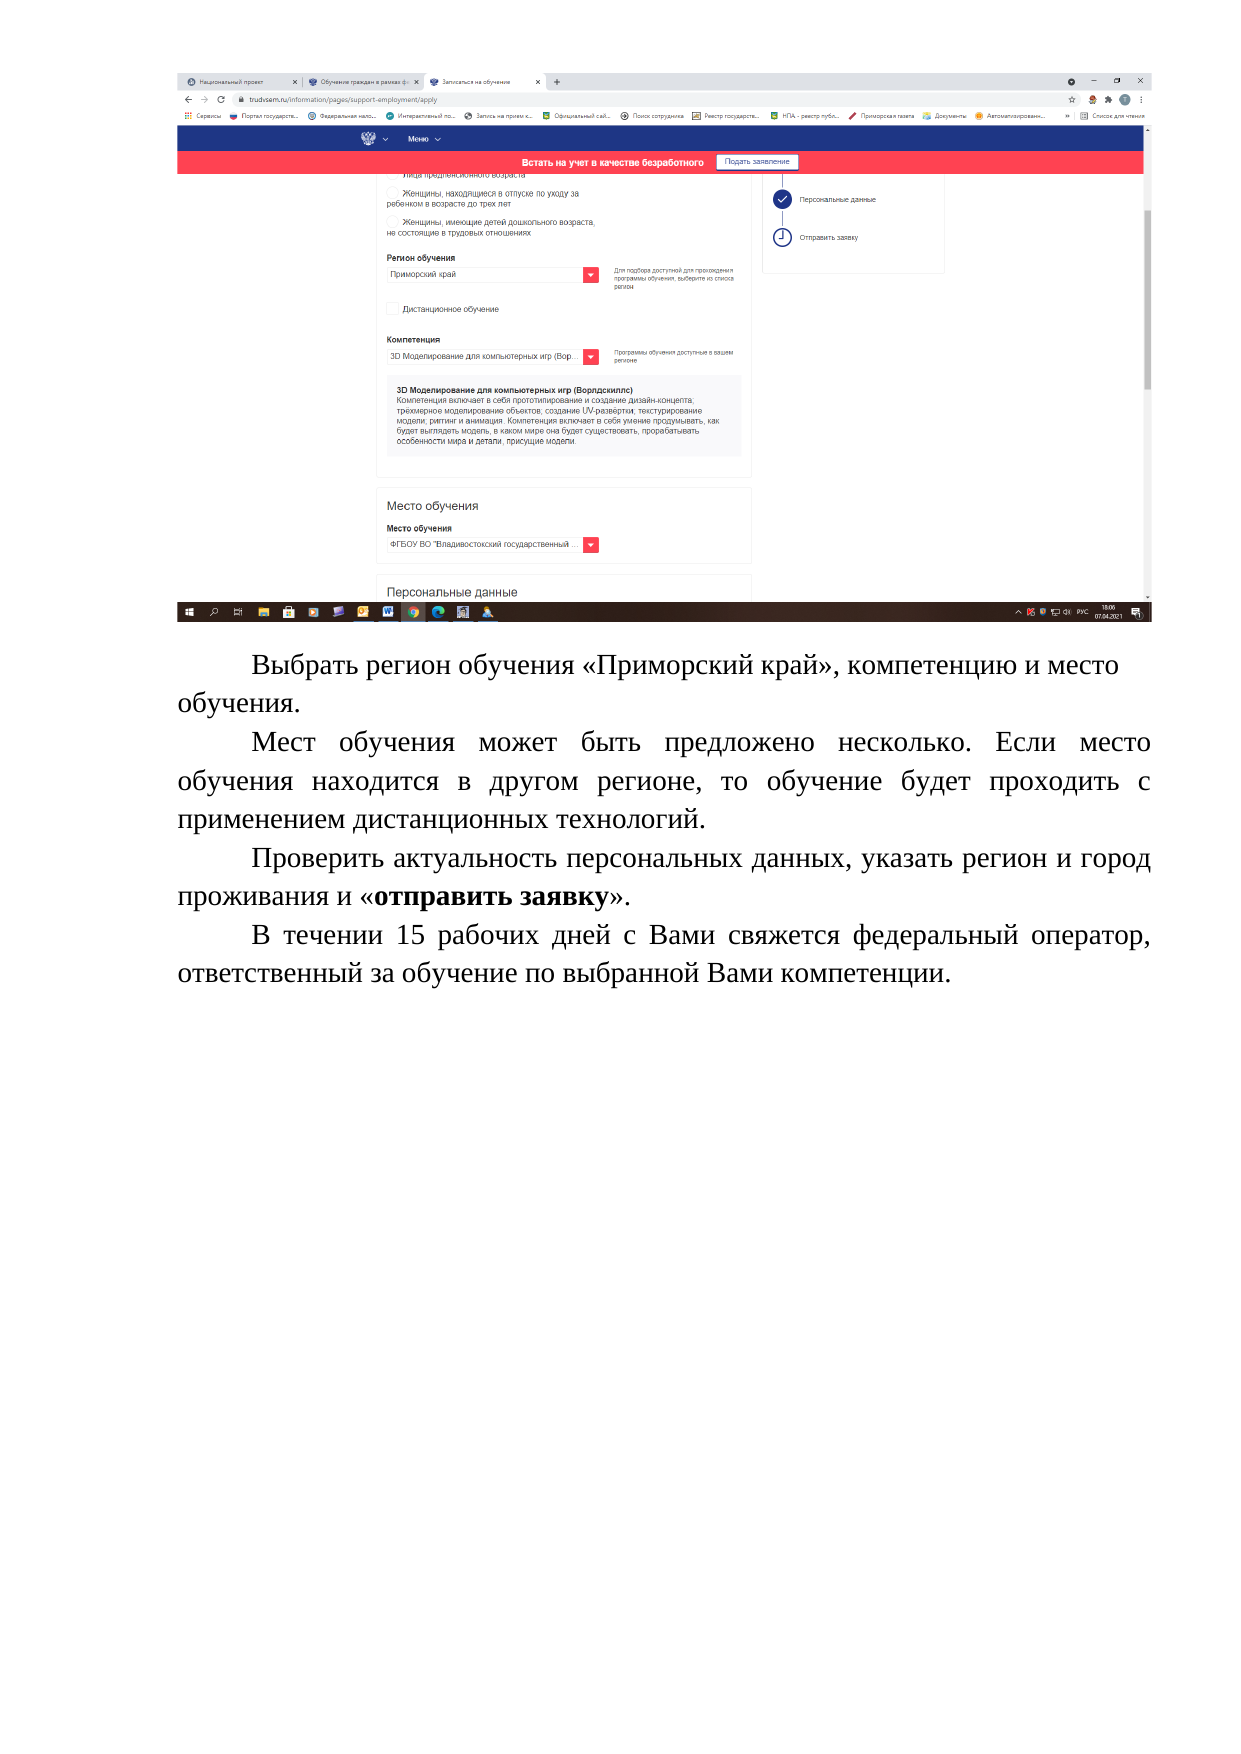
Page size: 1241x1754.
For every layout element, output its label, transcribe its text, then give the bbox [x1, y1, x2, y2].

text Выбрать регион обучения «Приморский край», компетенцию и место обучения. [177, 647, 1152, 719]
picture [177, 73, 1152, 622]
text Проверить актуальность персональных данных, указать регион и город проживания и «отправить заявку». [177, 840, 1152, 912]
text В течении 15 рабочих дней с Вами свяжется федеральный оператор, ответственный за обучение по выбранной Вами компетенции. [177, 917, 1152, 989]
text Мест обучения может быть предложено несколько. Если место обучения находится в другом регионе, то обучение будет проходить с применением дистанционных технологий. [177, 724, 1152, 835]
